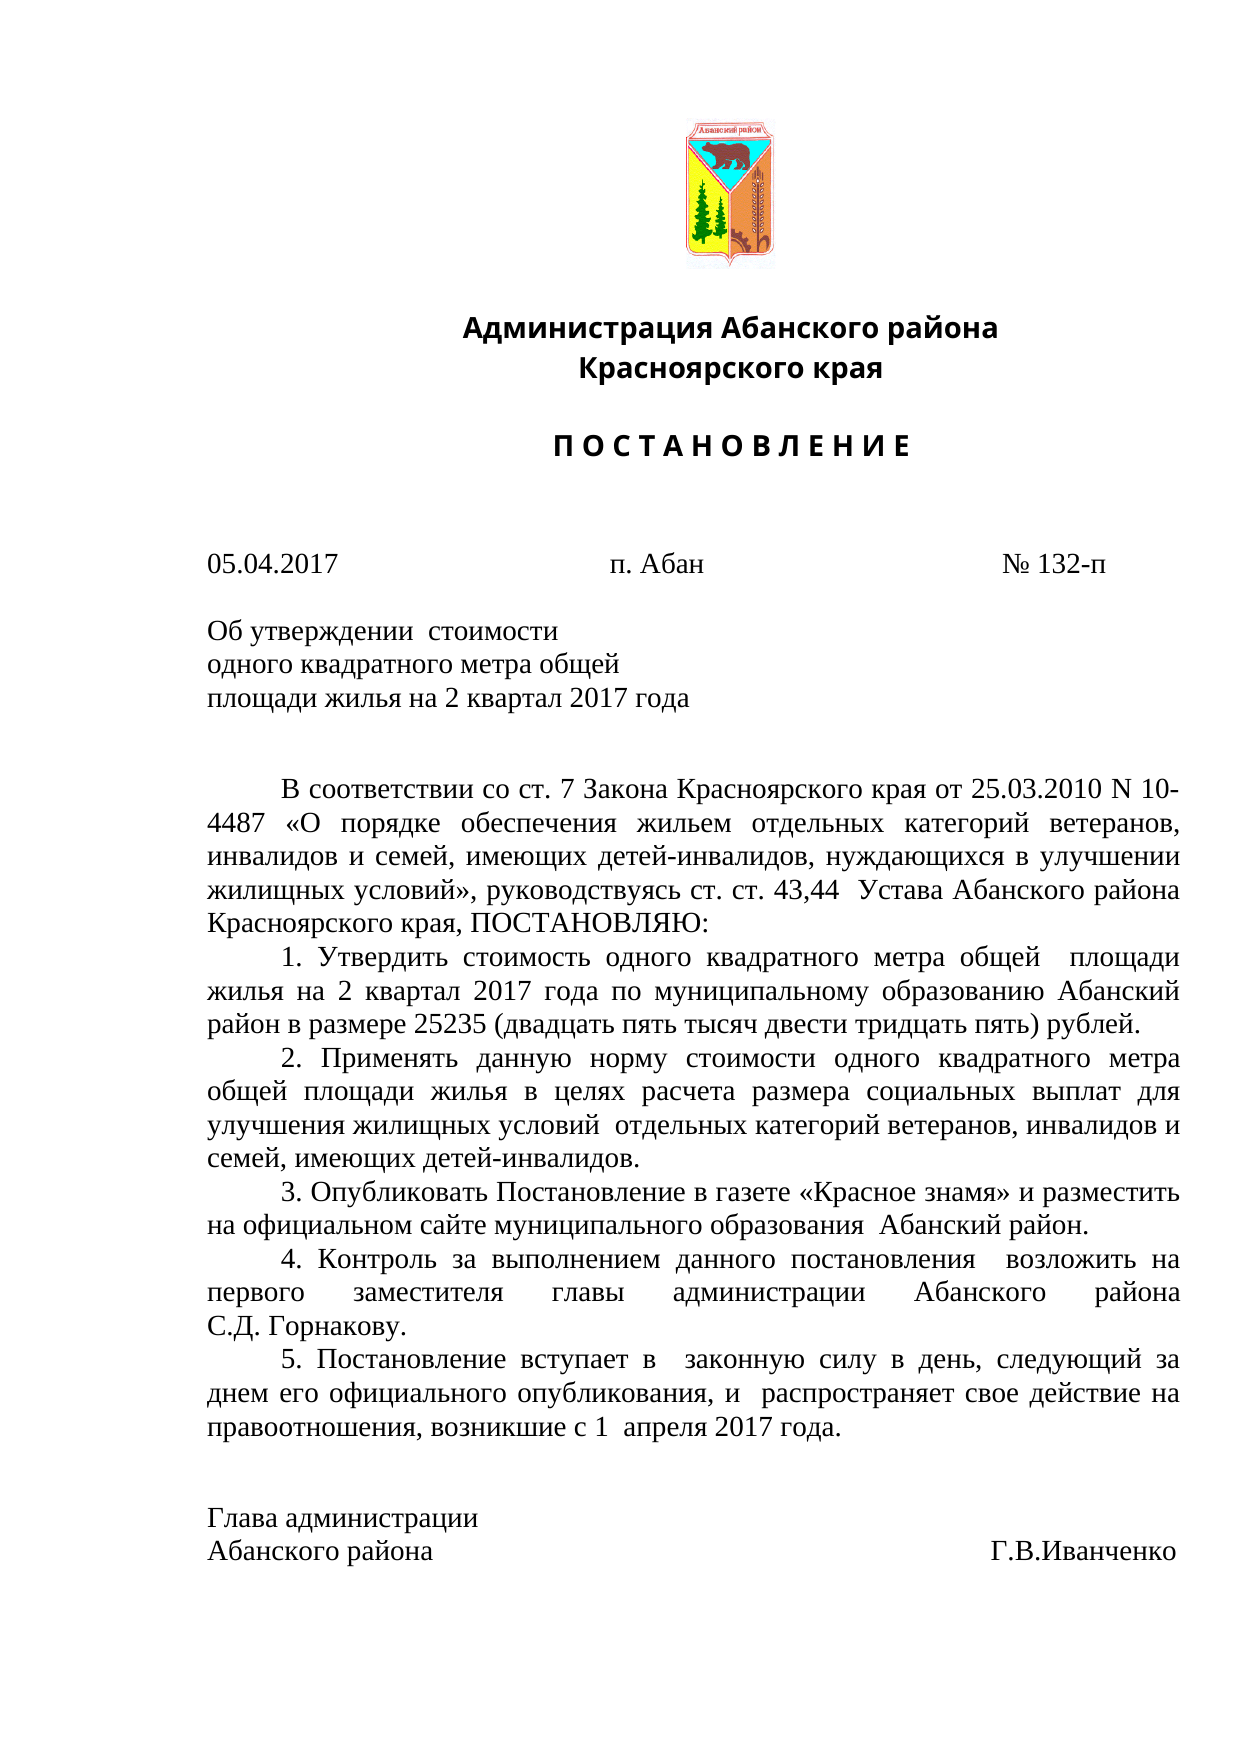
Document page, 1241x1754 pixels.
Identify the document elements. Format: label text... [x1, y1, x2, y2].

text одного квадратного метра общей [207, 647, 1181, 680]
subtitle П О С Т А Н О В Л Е Н И Е [207, 426, 1181, 465]
text площади жилья на 2 квартал 2017 года [207, 680, 1181, 714]
text Красноярского края [207, 347, 1181, 387]
text Администрация Абанского района [207, 308, 1181, 347]
text 1. Утвердить стоимость одного квадратного метра общей площади жилья на 2 квартал 2017 года по муниципальному образованию Абанский район в размере 25235 (двадцать пять тысяч двести тридцать пять) рублей. [207, 939, 1181, 1040]
text Об утверждении стоимости [207, 613, 1181, 647]
picture [682, 118, 779, 269]
text 2. Применять данную норму стоимости одного квадратного метра общей площади жилья в целях расчета размера социальных выплат для улучшения жилищных условий отдельных категорий ветеранов, инвалидов и семей, имеющих детей-инвалидов. [207, 1040, 1181, 1174]
text В соответствии со ст. 7 Закона Красноярского края от 25.03.2010 N 10-4487 «О порядке обеспечения жильем отдельных категорий ветеранов, инвалидов и семей, имеющих детей-инвалидов, нуждающихся в улучшении жилищных условий», руководствуясь ст. ст. 43,44 Устава Абанского района Красноярского края, ПОСТАНОВЛЯЮ: [207, 771, 1181, 939]
text Глава администрации [207, 1500, 1181, 1533]
text 05.04.2017 п. Абан № 132-п [207, 546, 1181, 579]
text 5. Постановление вступает в законную силу в день, следующий за днем его официального опубликования, и распространяет свое действие на правоотношения, возникшие с 1 апреля 2017 года. [207, 1342, 1181, 1442]
text Абанского района Г.В.Иванченко [207, 1533, 1181, 1567]
text 4. Контроль за выполнением данного постановления возложить на первого заместителя главы администрации Абанского района С.Д. Горнакову. [207, 1241, 1181, 1342]
text 3. Опубликовать Постановление в газете «Красное знамя» и разместить на официальном сайте муниципального образования Абанский район. [207, 1174, 1181, 1241]
